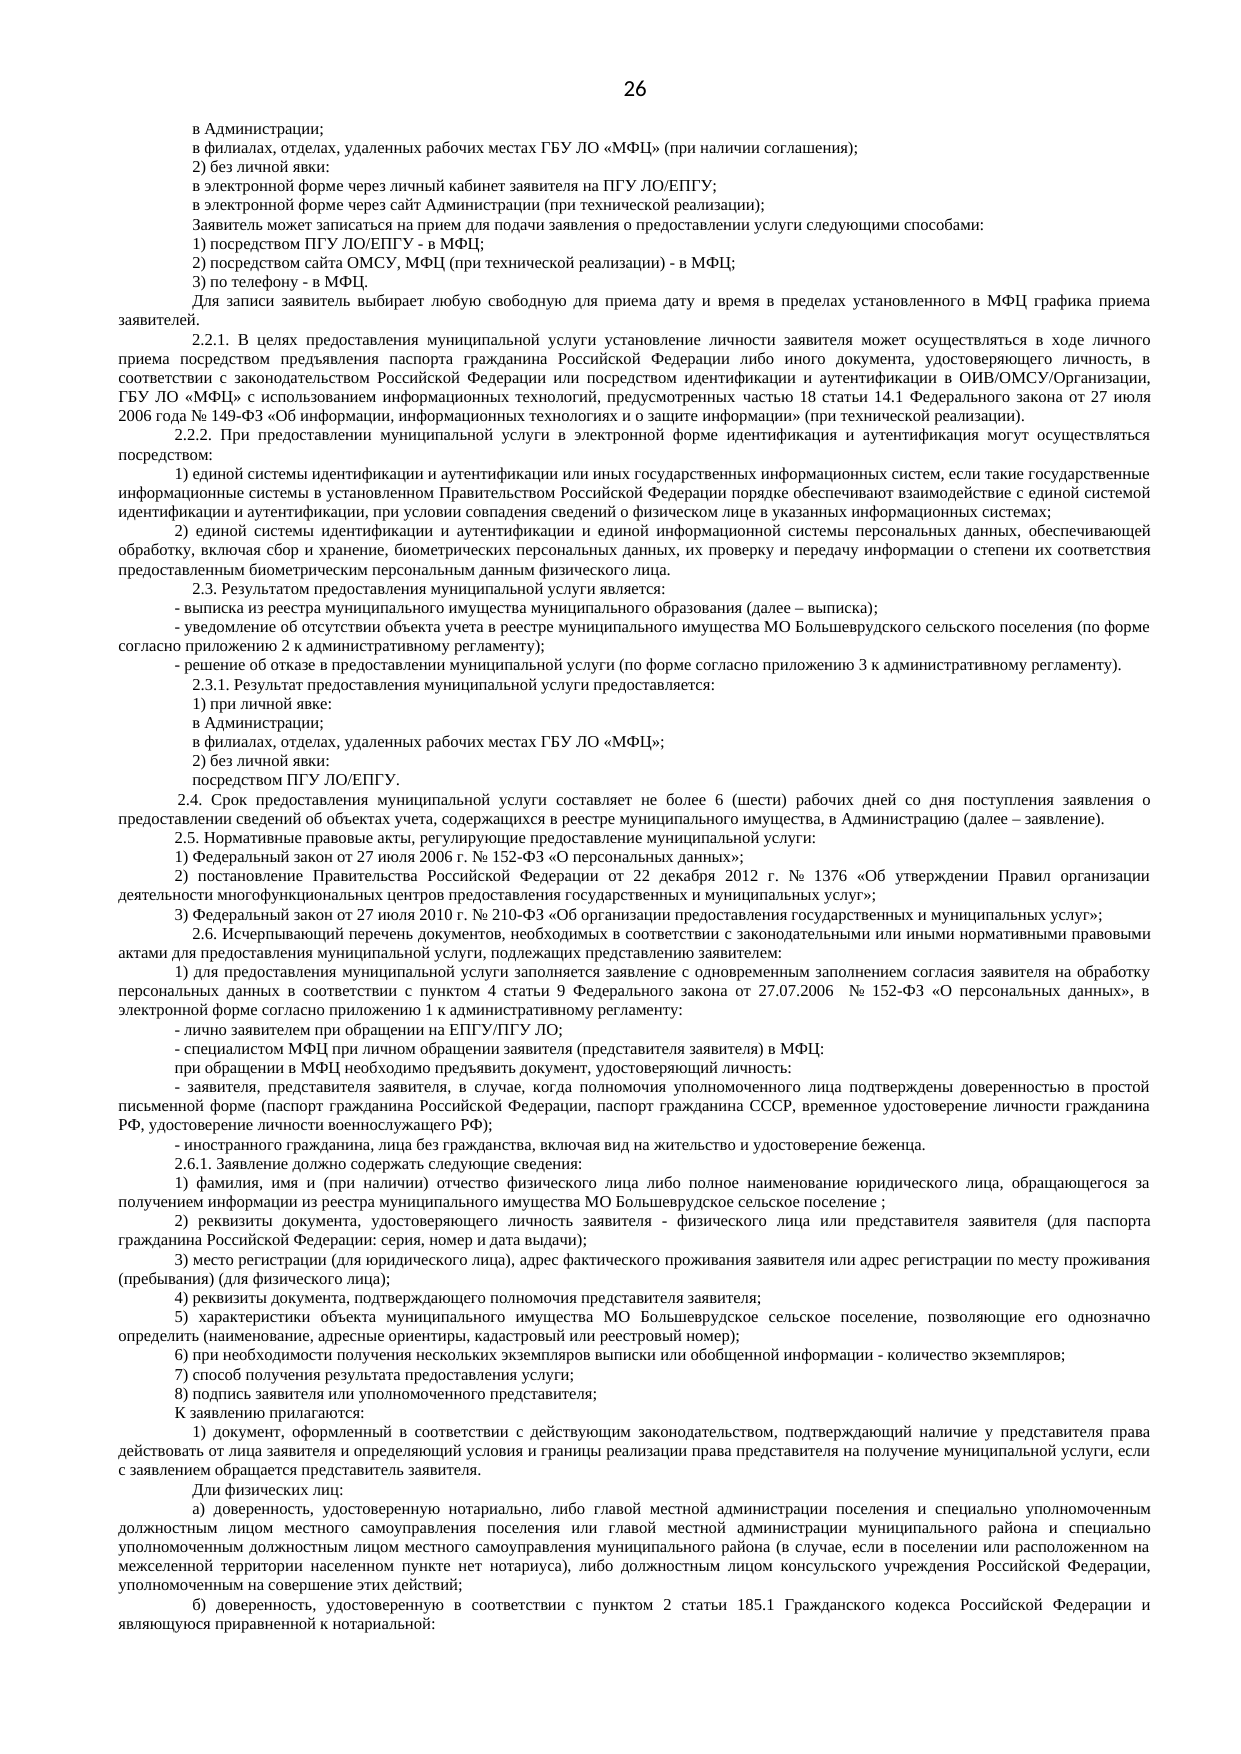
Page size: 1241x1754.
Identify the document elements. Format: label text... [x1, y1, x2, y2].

text Для записи заявитель выбирает любую свободную для приема дату и время в пределах установленного в МФЦ графика приема заявителей. [118, 291, 1152, 329]
text 2) постановление Правительства Российской Федерации от 22 декабря 2012 г. № 1376 «Об утверждении Правил организации деятельности многофункциональных центров предоставления государственных и муниципальных услуг»; [118, 866, 1152, 904]
text б) доверенность, удостоверенную в соответствии с пунктом 2 статьи 185.1 Гражданского кодекса Российской Федерации и являющуюся приравненной к нотариальной: [118, 1594, 1152, 1633]
text 1) при личной явке: [118, 693, 1152, 713]
text в филиалах, отделах, удаленных рабочих местах ГБУ ЛО «МФЦ» (при наличии соглашения); [118, 138, 1152, 157]
text 2) без личной явки: [118, 751, 1152, 770]
text в Администрации; [118, 118, 1152, 138]
text 3) по телефону - в МФЦ. [118, 272, 1152, 291]
text 2.6.1. Заявление должно содержать следующие сведения: [118, 1153, 1152, 1173]
text 4) реквизиты документа, подтверждающего полномочия представителя заявителя; [118, 1288, 1152, 1307]
text в электронной форме через сайт Администрации (при технической реализации); [118, 195, 1152, 214]
text 6) при необходимости получения нескольких экземпляров выписки или обобщенной информации - количество экземпляров; [118, 1345, 1152, 1364]
text 2.5. Нормативные правовые акты, регулирующие предоставление муниципальной услуги: [118, 828, 1152, 847]
text в Администрации; [118, 713, 1152, 732]
text - иностранного гражданина, лица без гражданства, включая вид на жительство и удостоверение беженца. [118, 1134, 1152, 1153]
text 7) способ получения результата предоставления услуги; [118, 1364, 1152, 1383]
text 2) посредством сайта ОМСУ, МФЦ (при технической реализации) - в МФЦ; [118, 253, 1152, 272]
text 2.4. Срок предоставления муниципальной услуги составляет не более 6 (шести) рабочих дней со дня поступления заявления о предоставлении сведений об объектах учета, содержащихся в реестре муниципального имущества, в Администрацию (далее – заявление). [118, 789, 1152, 828]
text - специалистом МФЦ при личном обращении заявителя (представителя заявителя) в МФЦ: [118, 1038, 1152, 1058]
text а) доверенность, удостоверенную нотариально, либо главой местной администрации поселения и специально уполномоченным должностным лицом местного самоуправления поселения или главой местной администрации муниципального района и специально уполномоченным должностным лицом местного самоуправления муниципального района (в случае, если в поселении или расположенном на межселенной территории населенном пункте нет нотариуса), либо должностным лицом консульского учреждения Российской Федерации, уполномоченным на совершение этих действий; [118, 1498, 1152, 1594]
text - выписка из реестра муниципального имущества муниципального образования (далее – выписка); [118, 598, 1152, 617]
text 1) единой системы идентификации и аутентификации или иных государственных информационных систем, если такие государственные информационные системы в установленном Правительством Российской Федерации порядке обеспечивают взаимодействие с единой системой идентификации и аутентификации, при условии совпадения сведений о физическом лице в указанных информационных системах; [118, 463, 1152, 521]
text - заявителя, представителя заявителя, в случае, когда полномочия уполномоченного лица подтверждены доверенностью в простой письменной форме (паспорт гражданина Российской Федерации, паспорт гражданина СССР, временное удостоверение личности гражданина РФ, удостоверение личности военнослужащего РФ); [118, 1077, 1152, 1134]
text 1) фамилия, имя и (при наличии) отчество физического лица либо полное наименование юридического лица, обращающегося за получением информации из реестра муниципального имущества МО Большеврудское сельское поселение ; [118, 1173, 1152, 1211]
text 2.6. Исчерпывающий перечень документов, необходимых в соответствии с законодательными или иными нормативными правовыми актами для предоставления муниципальной услуги, подлежащих представлению заявителем: [118, 923, 1152, 962]
text 3) место регистрации (для юридического лица), адрес фактического проживания заявителя или адрес регистрации по месту проживания (пребывания) (для физического лица); [118, 1249, 1152, 1288]
text в электронной форме через личный кабинет заявителя на ПГУ ЛО/ЕПГУ; [118, 176, 1152, 195]
text 2) единой системы идентификации и аутентификации и единой информационной системы персональных данных, обеспечивающей обработку, включая сбор и хранение, биометрических персональных данных, их проверку и передачу информации о степени их соответствия предоставленным биометрическим персональным данным физического лица. [118, 521, 1152, 578]
text 2) без личной явки: [118, 157, 1152, 176]
text 2.2.2. При предоставлении муниципальной услуги в электронной форме идентификация и аутентификация могут осуществляться посредством: [118, 425, 1152, 463]
text 8) подпись заявителя или уполномоченного представителя; [118, 1383, 1152, 1403]
text - лично заявителем при обращении на ЕПГУ/ПГУ ЛО; [118, 1019, 1152, 1038]
text 2.3.1. Результат предоставления муниципальной услуги предоставляется: [118, 674, 1152, 693]
text 1) посредством ПГУ ЛО/ЕПГУ - в МФЦ; [118, 233, 1152, 253]
text при обращении в МФЦ необходимо предъявить документ, удостоверяющий личность: [118, 1058, 1152, 1077]
text 2) реквизиты документа, удостоверяющего личность заявителя - физического лица или представителя заявителя (для паспорта гражданина Российской Федерации: серия, номер и дата выдачи); [118, 1211, 1152, 1249]
text 2.2.1. В целях предоставления муниципальной услуги установление личности заявителя может осуществляться в ходе личного приема посредством предъявления паспорта гражданина Российской Федерации либо иного документа, удостоверяющего личность, в соответствии с законодательством Российской Федерации или посредством идентификации и аутентификации в ОИВ/ОМСУ/Организации, ГБУ ЛО «МФЦ» с использованием информационных технологий, предусмотренных частью 18 статьи 14.1 Федерального закона от 27 июля 2006 года № 149-ФЗ «Об информации, информационных технологиях и о защите информации» (при технической реализации). [118, 329, 1152, 425]
text 1) документ, оформленный в соответствии с действующим законодательством, подтверждающий наличие у представителя права действовать от лица заявителя и определяющий условия и границы реализации права представителя на получение муниципальной услуги, если с заявлением обращается представитель заявителя. [118, 1422, 1152, 1479]
text посредством ПГУ ЛО/ЕПГУ. [118, 770, 1152, 789]
text 5) характеристики объекта муниципального имущества МО Большеврудское сельское поселение, позволяющие его однозначно определить (наименование, адресные ориентиры, кадастровый или реестровый номер); [118, 1307, 1152, 1345]
text Дли физических лиц: [118, 1479, 1152, 1498]
text 1) для предоставления муниципальной услуги заполняется заявление с одновременным заполнением согласия заявителя на обработку персональных данных в соответствии с пунктом 4 статьи 9 Федерального закона от 27.07.2006 № 152-ФЗ «О персональных данных», в электронной форме согласно приложению 1 к административному регламенту: [118, 962, 1152, 1019]
text 3) Федеральный закон от 27 июля 2010 г. № 210-ФЗ «Об организации предоставления государственных и муниципальных услуг»; [118, 904, 1152, 923]
text К заявлению прилагаются: [118, 1403, 1152, 1422]
text 1) Федеральный закон от 27 июля 2006 г. № 152-ФЗ «О персональных данных»; [118, 847, 1152, 866]
text 2.3. Результатом предоставления муниципальной услуги является: [118, 578, 1152, 598]
text - решение об отказе в предоставлении муниципальной услуги (по форме согласно приложению 3 к административному регламенту). [118, 655, 1152, 674]
text Заявитель может записаться на прием для подачи заявления о предоставлении услуги следующими способами: [118, 214, 1152, 233]
text - уведомление об отсутствии объекта учета в реестре муниципального имущества МО Большеврудского сельского поселения (по форме согласно приложению 2 к административному регламенту); [118, 617, 1152, 655]
text в филиалах, отделах, удаленных рабочих местах ГБУ ЛО «МФЦ»; [118, 732, 1152, 751]
